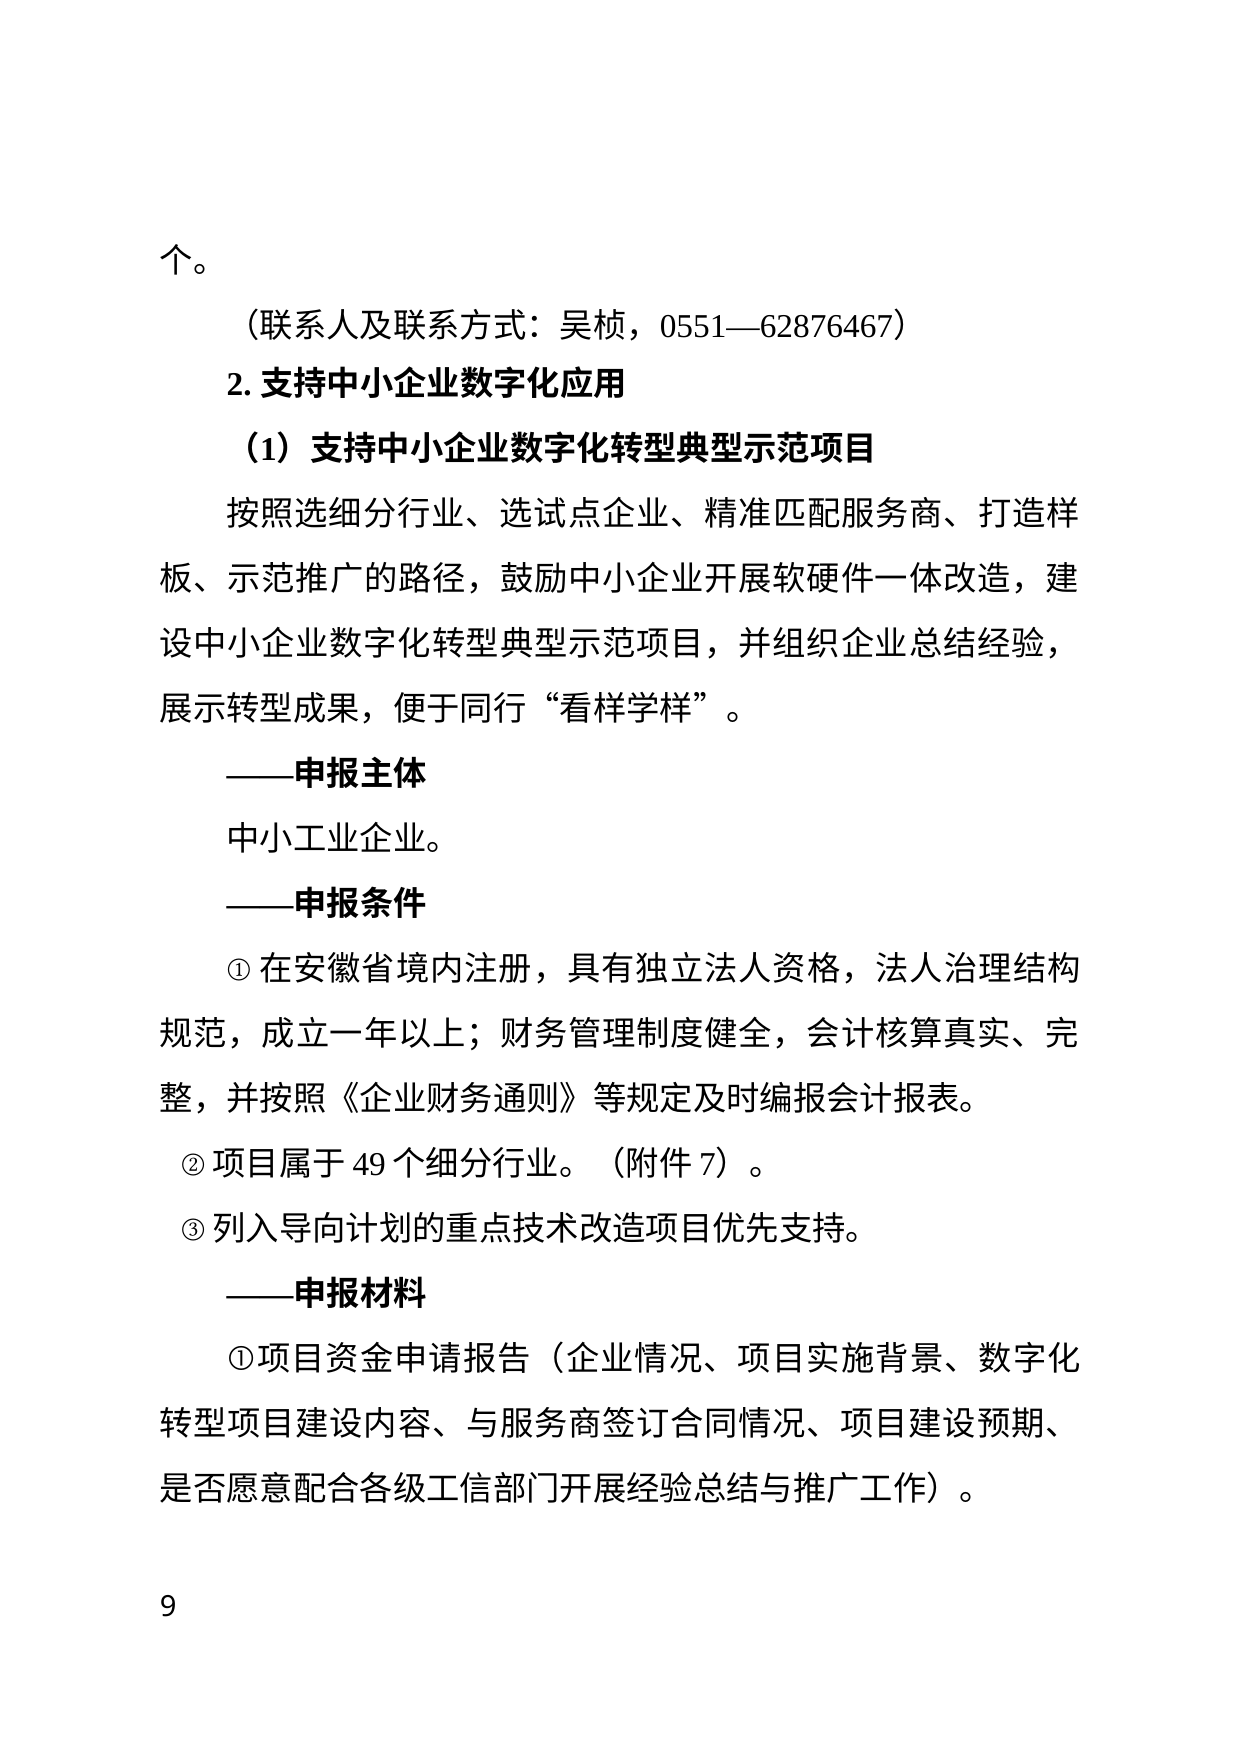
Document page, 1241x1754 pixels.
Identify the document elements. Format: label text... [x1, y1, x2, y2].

text 中小工业企业。 [159, 804, 1081, 869]
text ②项目属于49个细分行业。（附件7）。 [159, 1129, 1081, 1194]
list （1）支持中小企业数字化转型典型示范项目 [159, 414, 1081, 479]
text （联系人及联系方式：吴桢，0551—62876467） [159, 291, 1081, 349]
text ——申报主体 [159, 739, 1081, 804]
list 2. 支持中小企业数字化应用 [159, 349, 1081, 414]
text ——申报条件 [159, 869, 1081, 934]
text 项目资金申请报告（企业情况、项目实施背景、数字化转型项目建设内容、与服务商签订合同情况、项目建设预期、是否愿意配合各级工信部门开展经验总结与推广工作）。 [159, 1324, 1081, 1519]
text ——申报材料 [159, 1259, 1081, 1324]
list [159, 226, 1081, 291]
text ③列入导向计划的重点技术改造项目优先支持。 [159, 1194, 1081, 1259]
text ①在安徽省境内注册，具有独立法人资格，法人治理结构规范，成立一年以上；财务管理制度健全，会计核算真实、完整，并按照《企业财务通则》等规定及时编报会计报表。 [159, 934, 1081, 1129]
text 按照选细分行业、选试点企业、精准匹配服务商、打造样板、示范推广的路径，鼓励中小企业开展软硬件一体改造，建设中小企业数字化转型典型示范项目，并组织企业总结经验，展示转型成果，便于同行“看样学样”。 [159, 479, 1081, 739]
